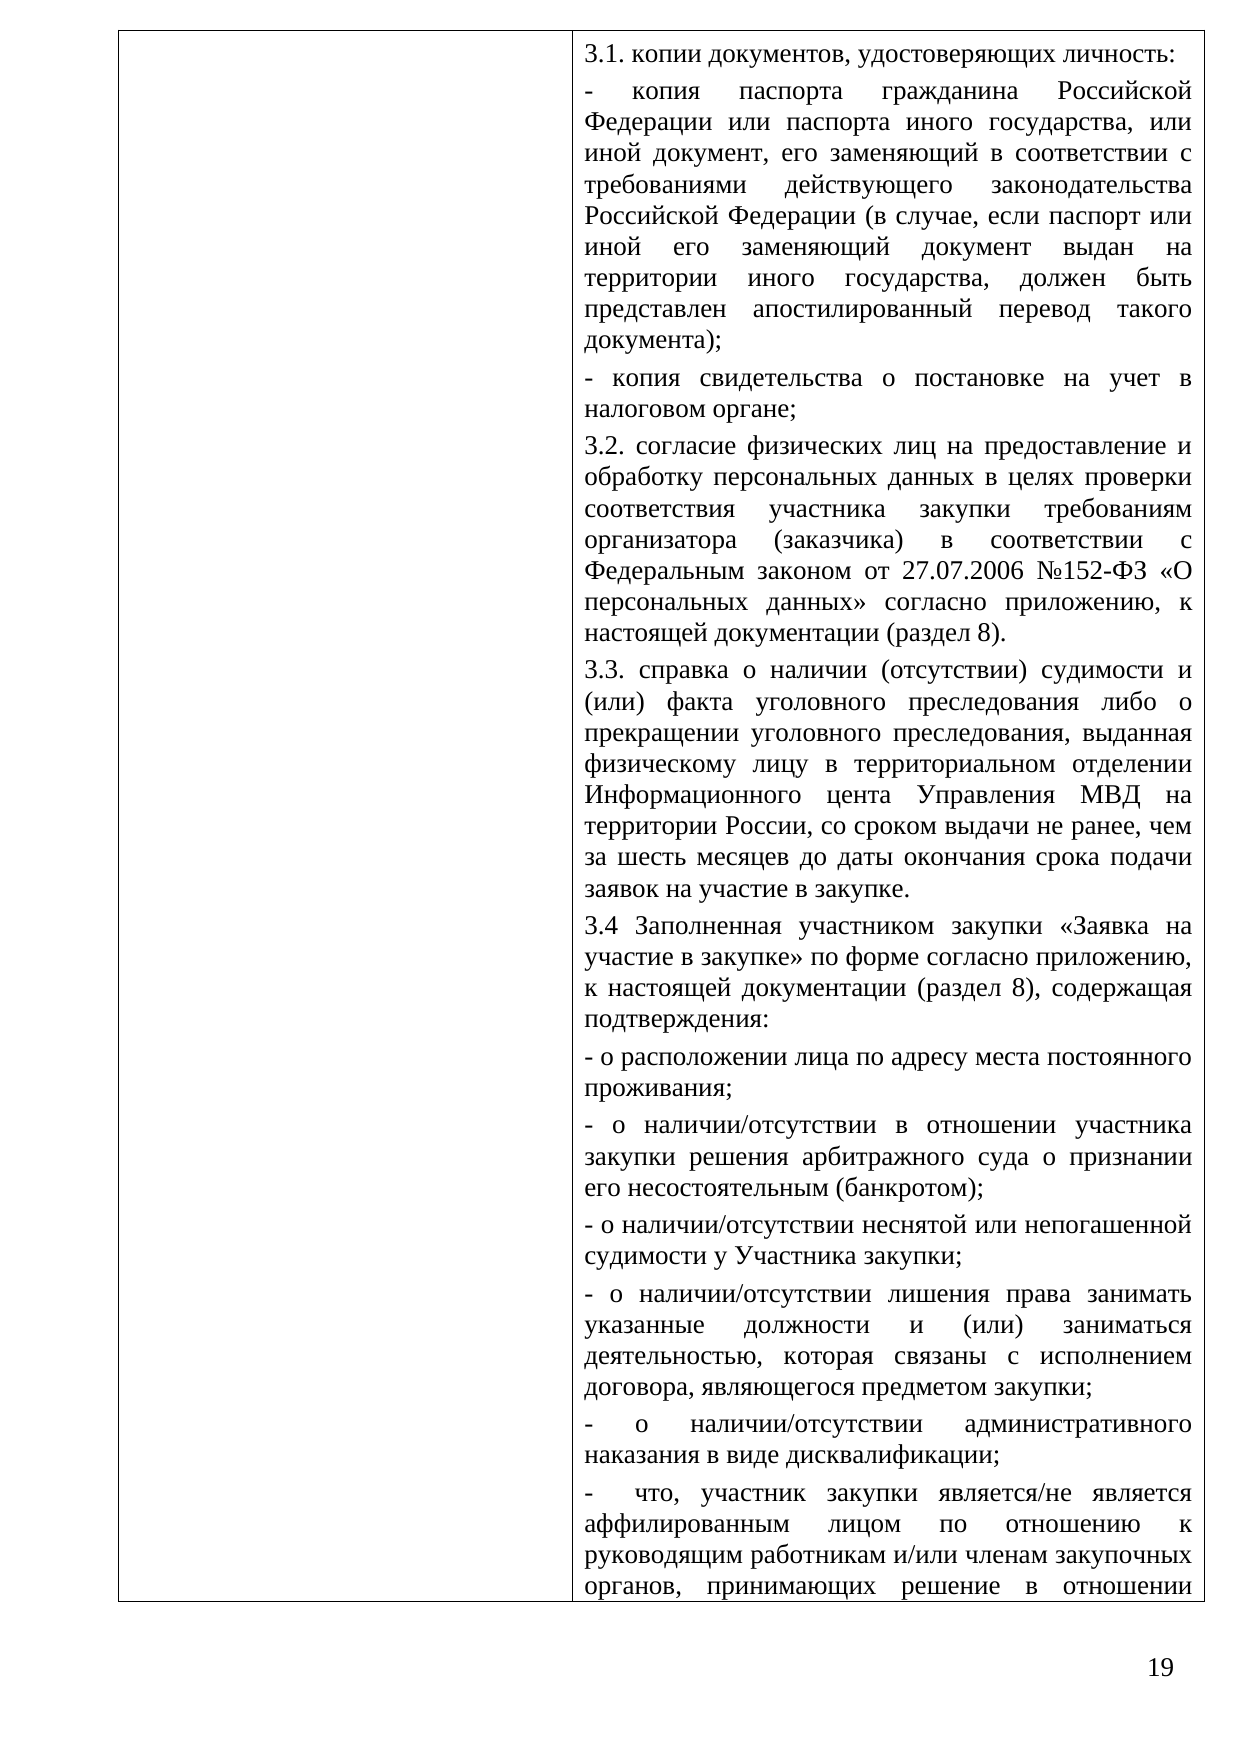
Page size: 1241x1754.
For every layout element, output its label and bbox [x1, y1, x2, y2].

table_cell [573, 31, 1204, 1601]
table_cell [119, 31, 572, 1601]
